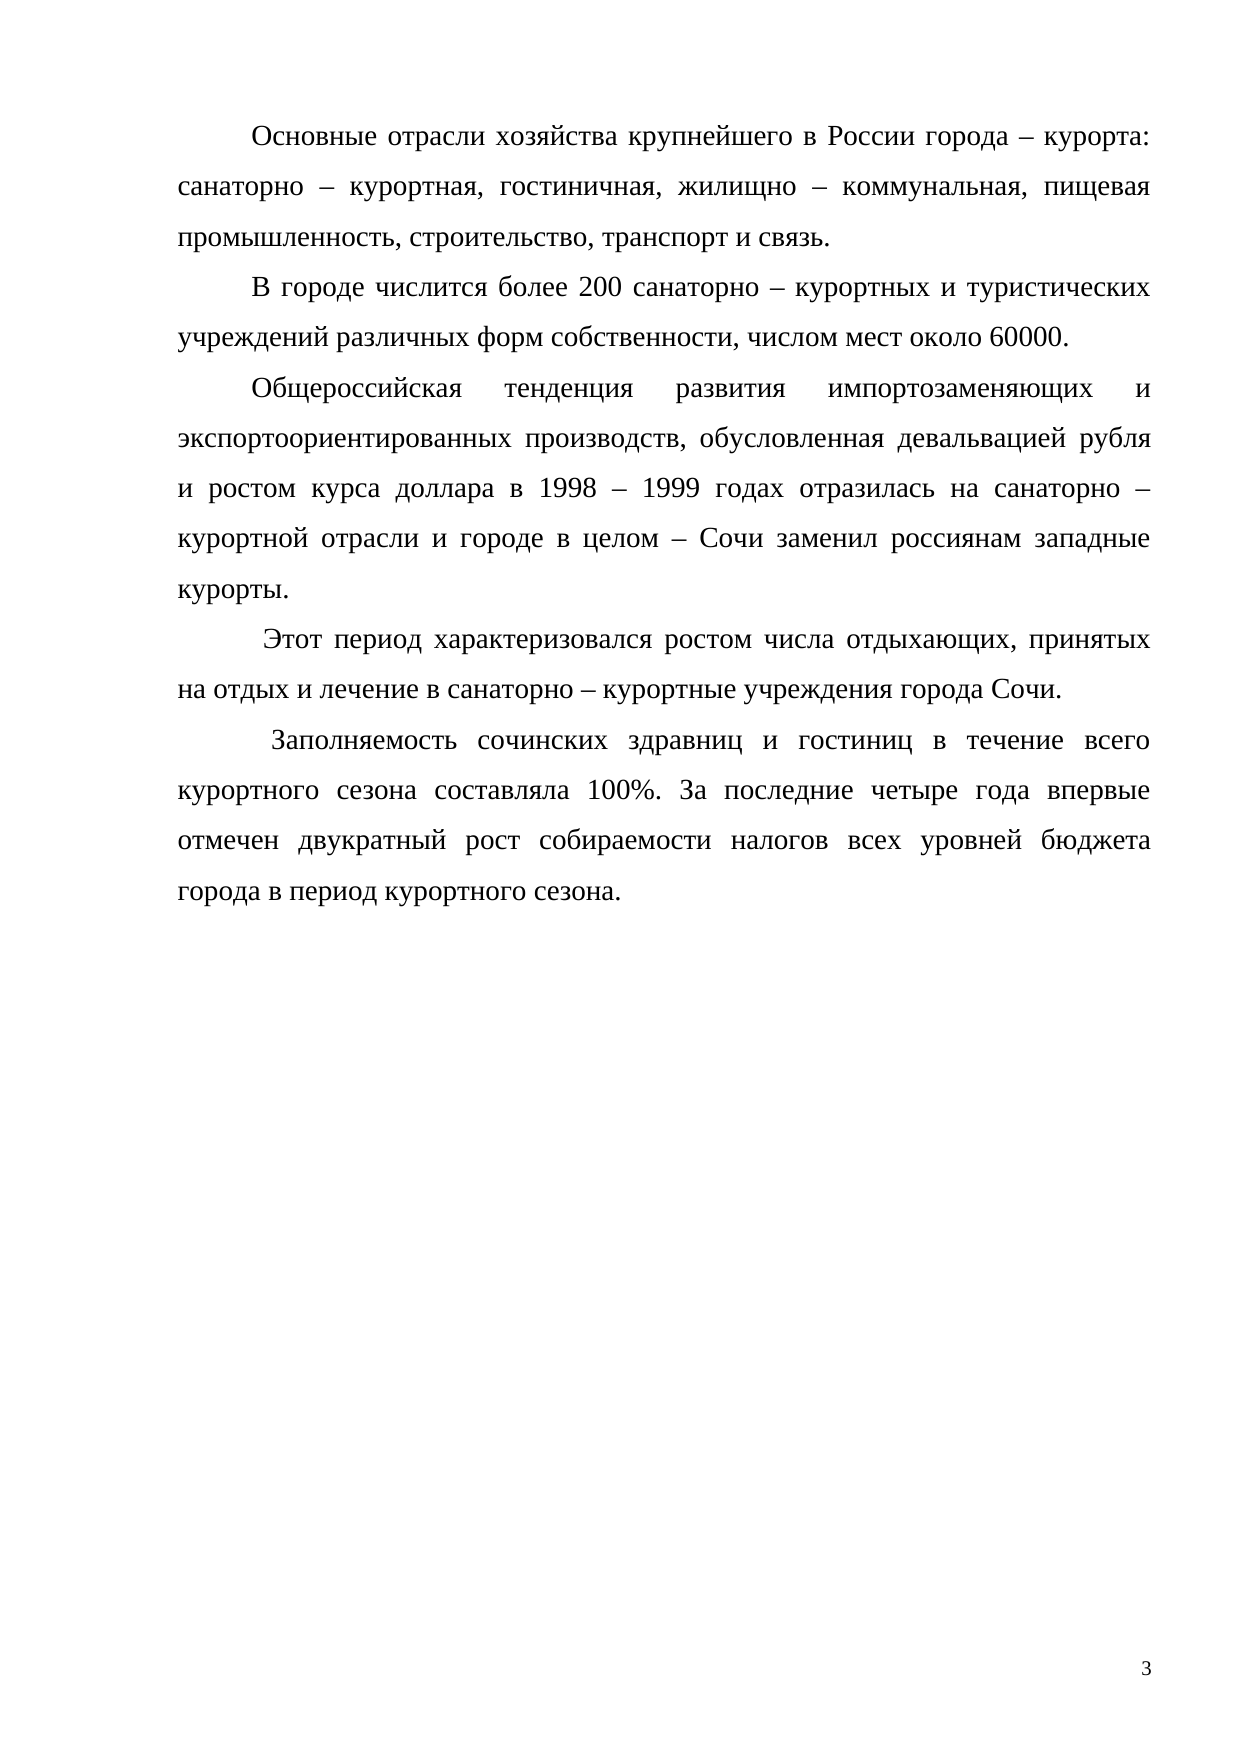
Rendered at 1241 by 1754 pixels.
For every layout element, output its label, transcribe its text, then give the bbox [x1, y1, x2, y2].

text Общероссийская тенденция развития импортозаменяющих и экспортоориентированных производств, обусловленная девальвацией рубля и ростом курса доллара в 1998 – 1999 годах отразилась на санаторно – курортной отрасли и городе в целом – Сочи заменил россиянам западные курорты. [177, 370, 1152, 604]
text Этот период характеризовался ростом числа отдыхающих, принятых на отдых и лечение в санаторно – курортные учреждения города Сочи. [177, 621, 1152, 705]
text Основные отрасли хозяйства крупнейшего в России города – курорта: санаторно – курортная, гостиничная, жилищно – коммунальная, пищевая промышленность, строительство, транспорт и связь. [177, 118, 1152, 252]
text В городе числится более 200 санаторно – курортных и туристических учреждений различных форм собственности, числом мест около 60000. [177, 269, 1152, 353]
text Заполняемость сочинских здравниц и гостиниц в течение всего курортного сезона составляла 100%. За последние четыре года впервые отмечен двукратный рост собираемости налогов всех уровней бюджета города в период курортного сезона. [177, 722, 1152, 906]
